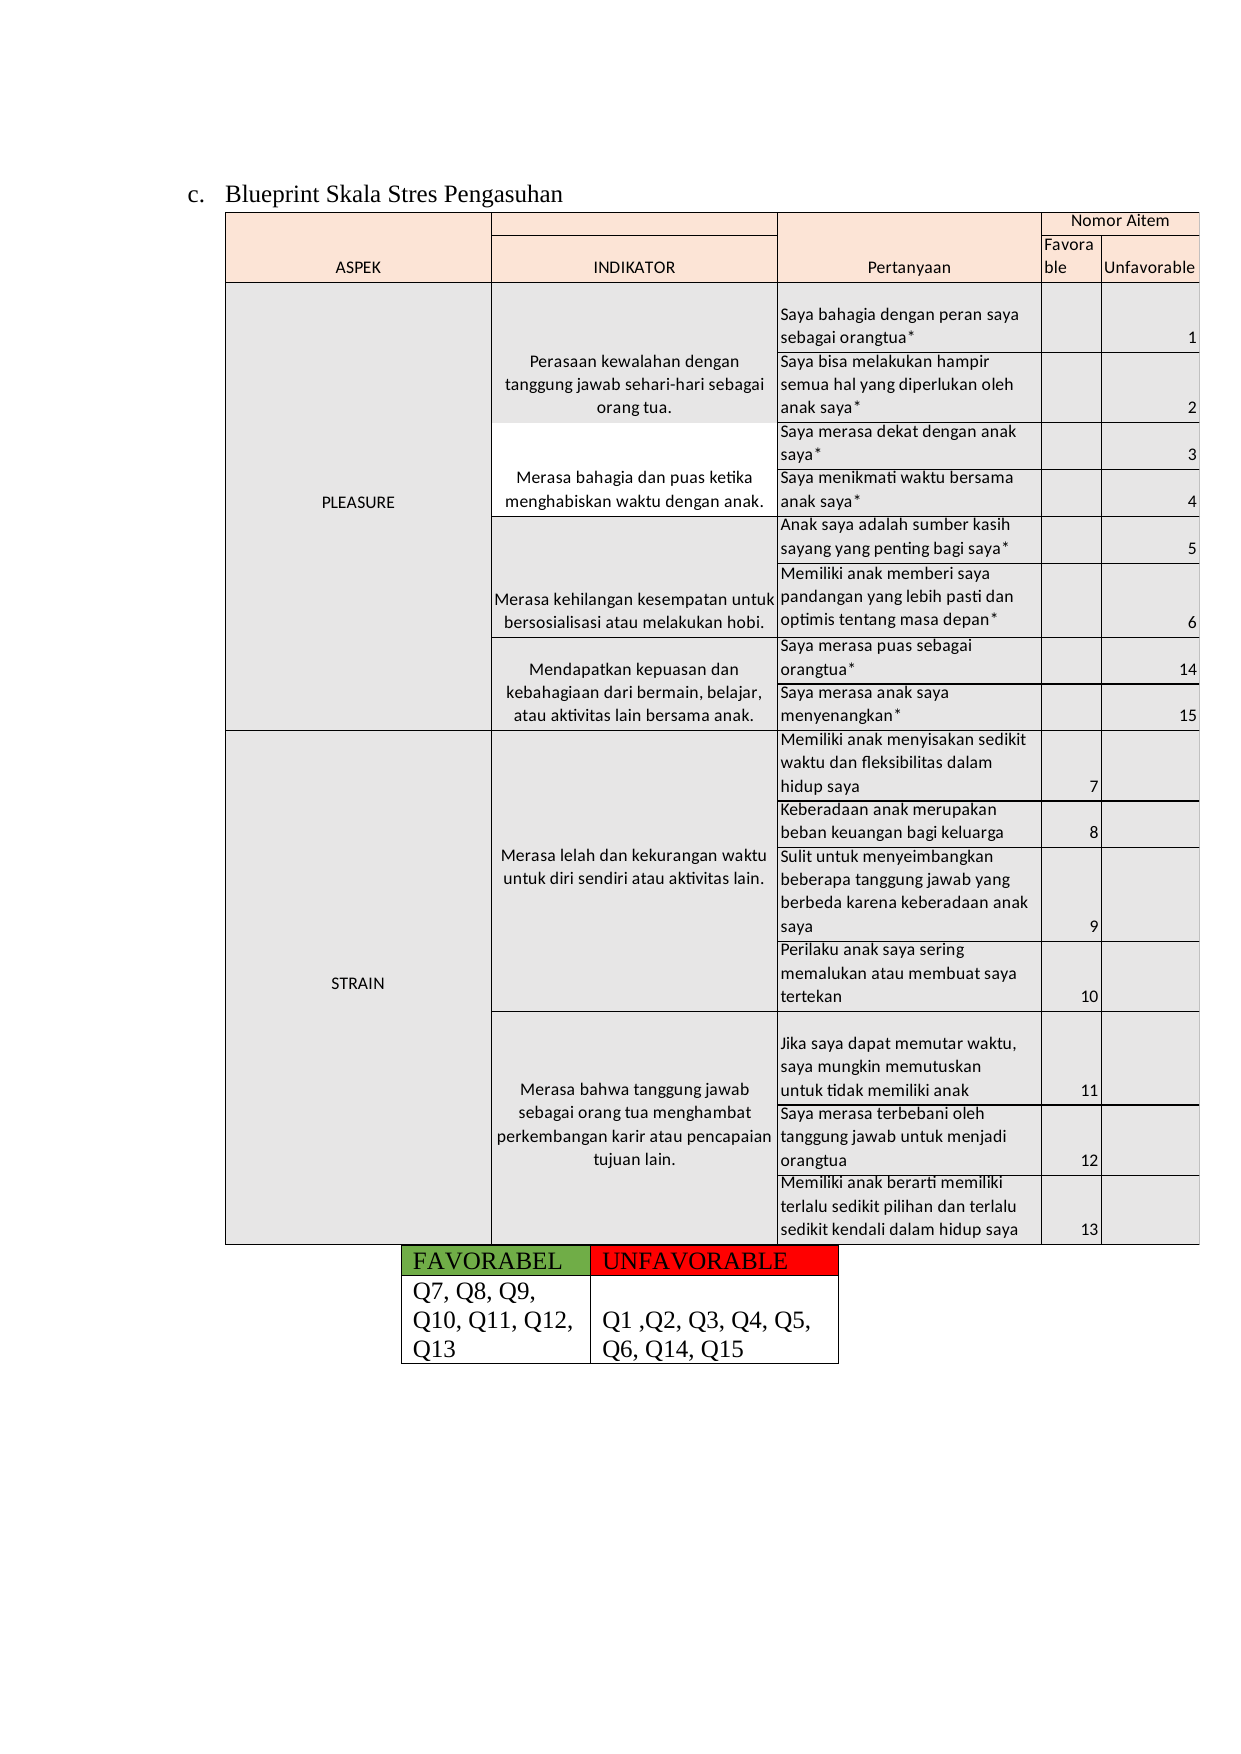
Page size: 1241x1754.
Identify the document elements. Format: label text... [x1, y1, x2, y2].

list Blueprint Skala Stres Pengasuhan [187, 179, 1090, 207]
table_header UNFAVORABLE [591, 1246, 838, 1275]
table_cell Q7, Q8, Q9, Q10, Q11, Q12, Q13 [402, 1276, 590, 1362]
table_header FAVORABEL [402, 1246, 590, 1275]
table_cell Q1 ,Q2, Q3, Q4, Q5, Q6, Q14, Q15 [591, 1276, 838, 1362]
